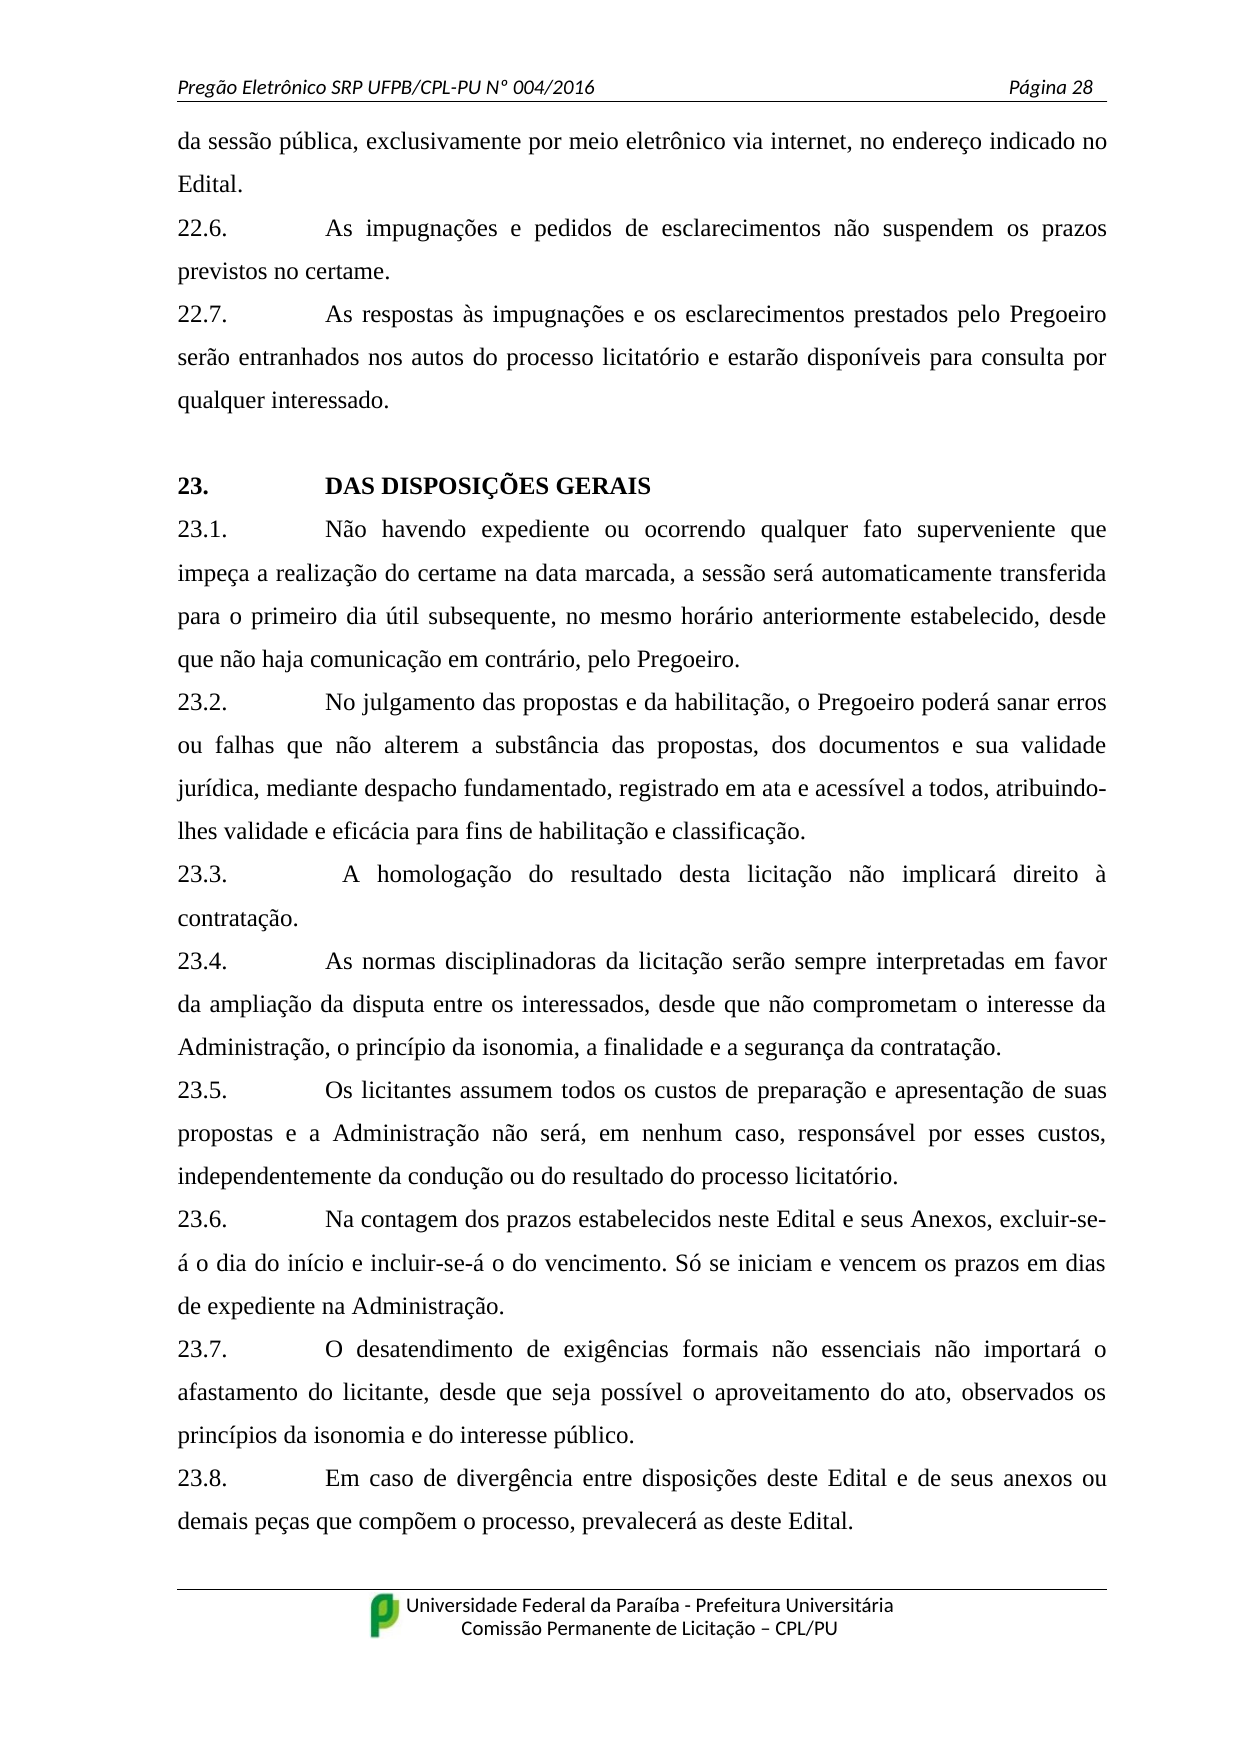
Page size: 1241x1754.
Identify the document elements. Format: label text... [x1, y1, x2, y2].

list Não havendo expediente ou ocorrendo qualquer fato superveniente que impeça a realização do certame na data marcada, a sessão será automaticamente transferida para o primeiro dia útil subsequente, no mesmo horário anteriormente estabelecido, desde que não haja comunicação em contrário, pelo Pregoeiro. [177, 514, 1107, 673]
list A homologação do resultado desta licitação não implicará direito à contratação. [177, 859, 1107, 931]
list Na contagem dos prazos estabelecidos neste Edital e seus Anexos, excluir-se-á o dia do início e incluir-se-á o do vencimento. Só se iniciam e vencem os prazos em dias de expediente na Administração. [177, 1204, 1107, 1319]
list Em caso de divergência entre disposições deste Edital e de seus anexos ou demais peças que compõem o processo, prevalecerá as deste Edital. [177, 1463, 1107, 1535]
list O desatendimento de exigências formais não essenciais não importará o afastamento do licitante, desde que seja possível o aproveitamento do ato, observados os princípios da isonomia e do interesse público. [177, 1334, 1107, 1449]
list As impugnações e pedidos de esclarecimentos não suspendem os prazos previstos no certame. [177, 213, 1107, 284]
list No julgamento das propostas e da habilitação, o Pregoeiro poderá sanar erros ou falhas que não alterem a substância das propostas, dos documentos e sua validade jurídica, mediante despacho fundamentado, registrado em ata e acessível a todos, atribuindo-lhes validade e eficácia para fins de habilitação e classificação. [177, 687, 1107, 845]
text DAS DISPOSIÇÕES GERAIS [177, 471, 1107, 500]
list Os licitantes assumem todos os custos de preparação e apresentação de suas propostas e a Administração não será, em nenhum caso, responsável por esses custos, independentemente da condução ou do resultado do processo licitatório. [177, 1075, 1107, 1190]
picture [368, 1592, 405, 1639]
list As respostas às impugnações e os esclarecimentos prestados pelo Pregoeiro serão entranhados nos autos do processo licitatório e estarão disponíveis para consulta por qualquer interessado. [177, 299, 1107, 414]
list As normas disciplinadoras da licitação serão sempre interpretadas em favor da ampliação da disputa entre os interessados, desde que não comprometam o interesse da Administração, o princípio da isonomia, a finalidade e a segurança da contratação. [177, 946, 1107, 1061]
